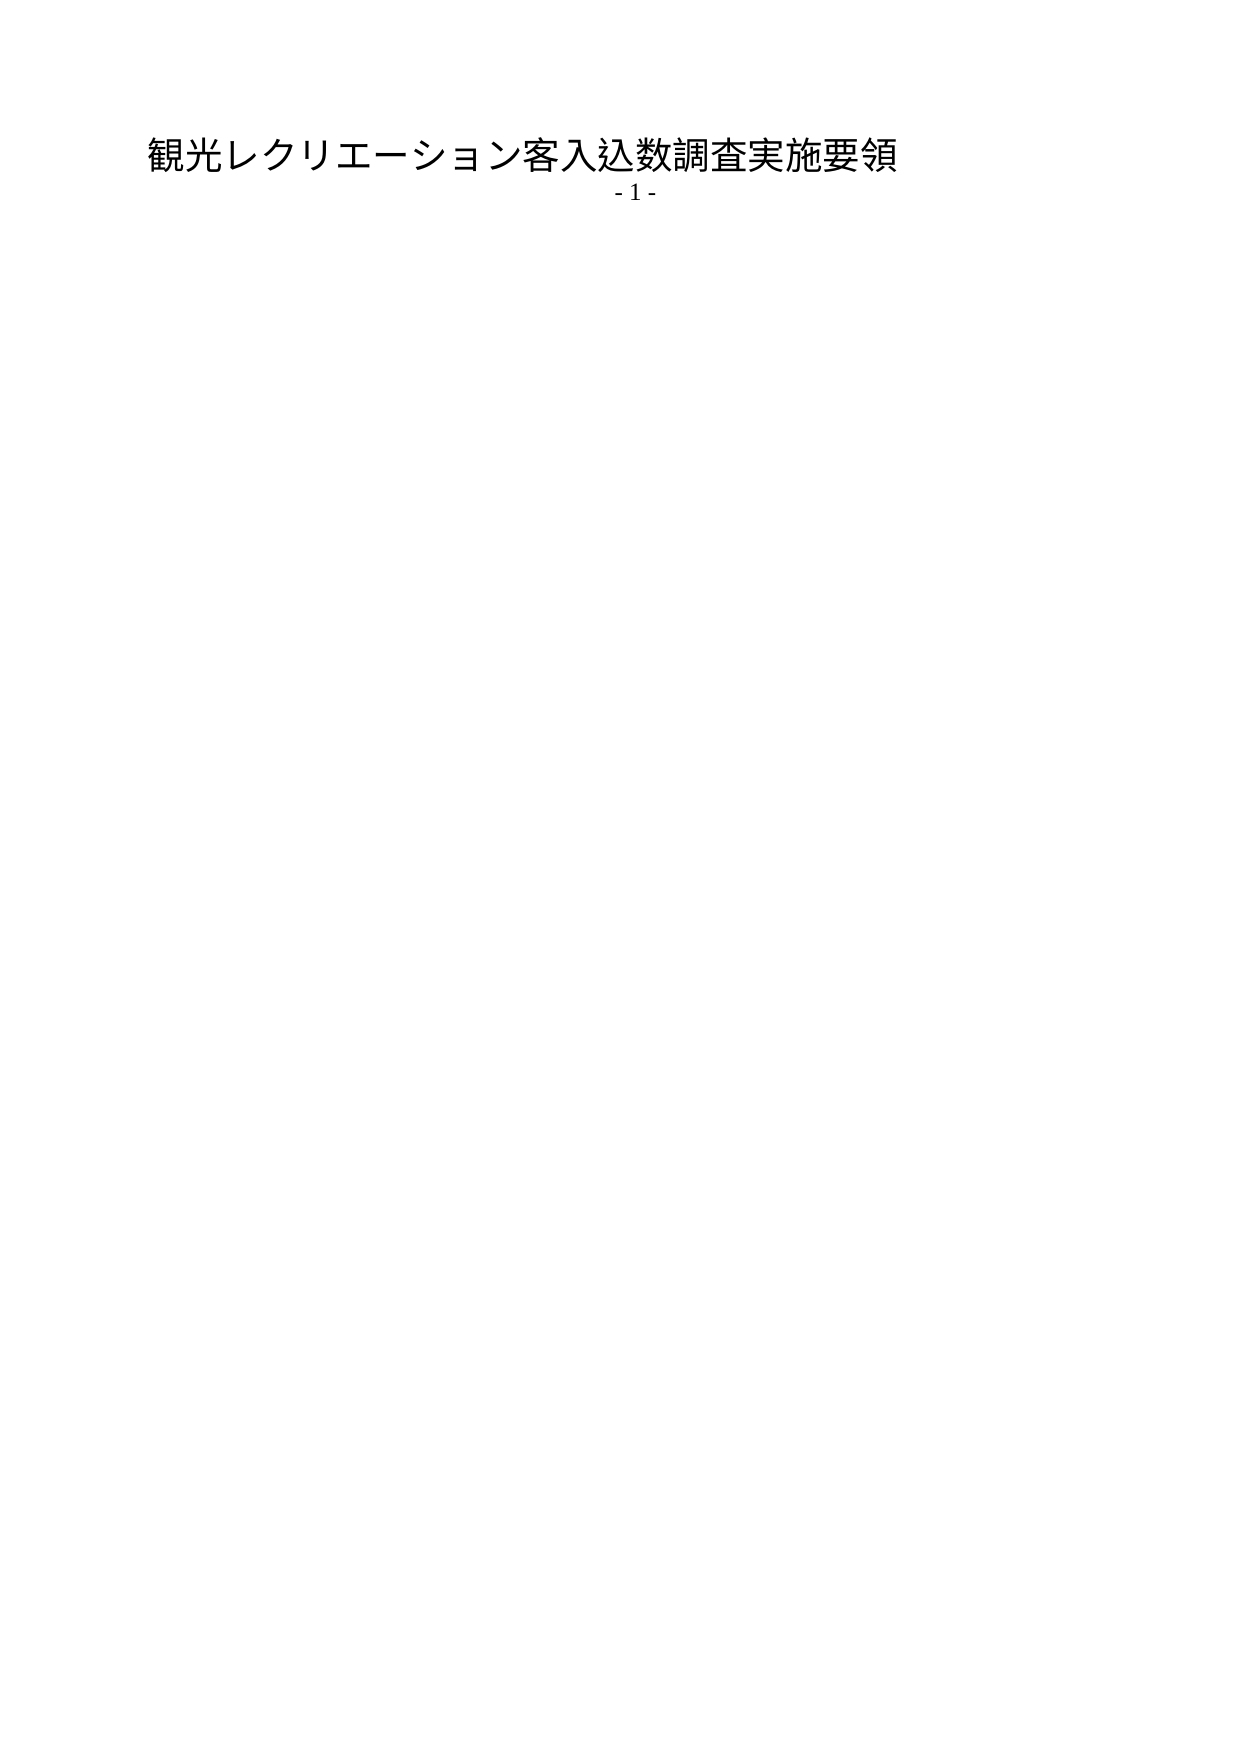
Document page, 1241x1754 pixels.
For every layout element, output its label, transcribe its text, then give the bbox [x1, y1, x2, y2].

text - 1 - [135, 177, 1135, 206]
